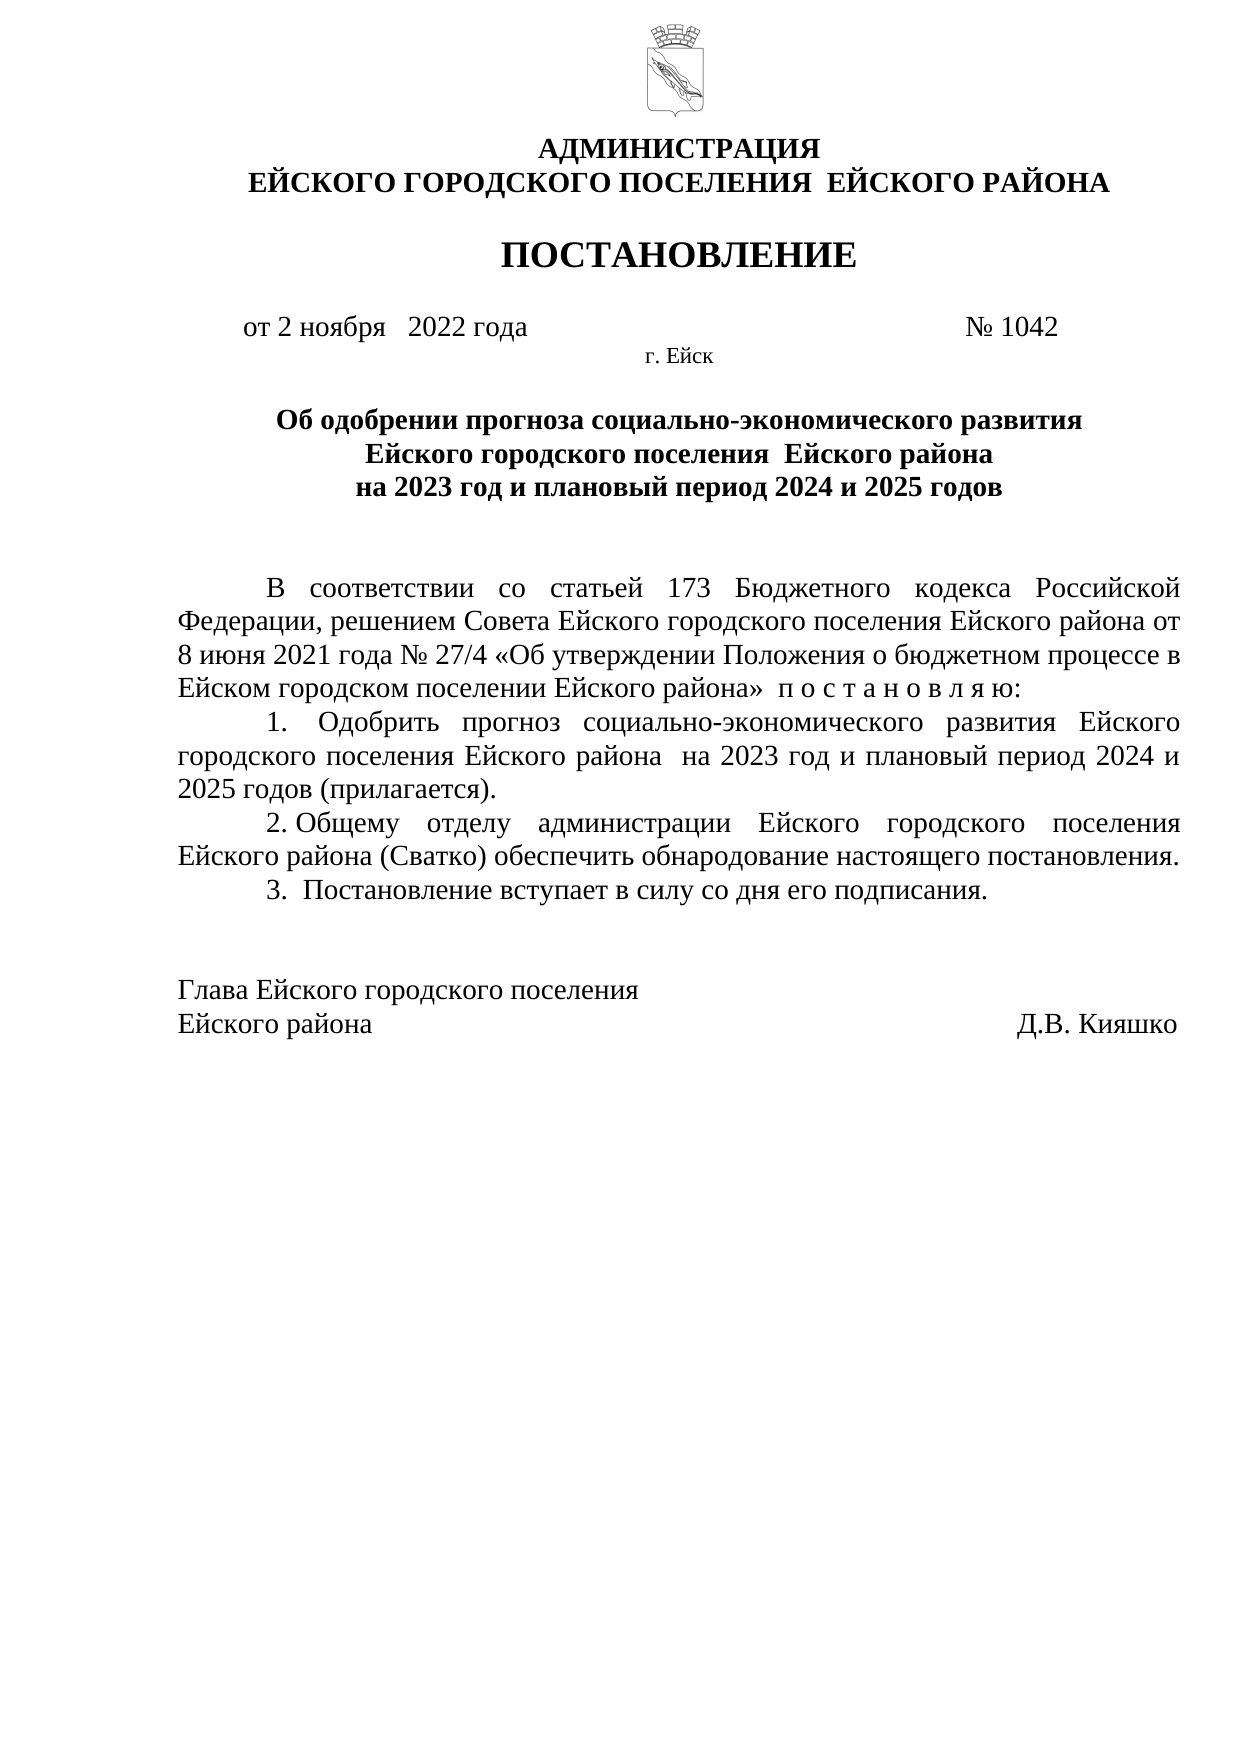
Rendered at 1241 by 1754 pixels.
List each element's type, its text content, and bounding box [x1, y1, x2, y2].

picture [646, 24, 706, 118]
list Одобрить прогноз социально-экономического развития Ейского городского поселения Ейского района на 2023 год и плановый период 2024 и 2025 годов (прилагается). [177, 704, 1181, 805]
text Об одобрении прогноза социально-экономического развития [177, 402, 1181, 436]
text Ейского городского поселения Ейского района [177, 436, 1181, 469]
text ПОСТАНОВЛЕНИЕ [177, 232, 1181, 275]
list Постановление вступает в силу со дня его подписания. [177, 872, 1181, 905]
text В соответствии со статьей 173 Бюджетного кодекса Российской Федерации, решением Совета Ейского городского поселения Ейского района от 8 июня 2021 года № 27/4 «Об утверждении Положения о бюджетном процессе в Ейском городском поселении Ейского района» п о с т а н о в л я ю: [177, 570, 1181, 704]
text ЕЙСКОГО ГОРОДСКОГО ПОСЕЛЕНИЯ ЕЙСКОГО РАЙОНА [177, 165, 1181, 199]
list Общему отделу администрации Ейского городского поселения Ейского района (Сватко) обеспечить обнародование настоящего постановления. [177, 805, 1181, 872]
text АДМИНИСТРАЦИЯ [177, 132, 1181, 165]
text Ейского района Д.В. Кияшко [177, 1006, 1181, 1039]
text на 2023 год и плановый период 2024 и 2025 годов [177, 469, 1181, 503]
text Глава Ейского городского поселения [177, 972, 1181, 1006]
text от 2 ноября 2022 года № 1042 [177, 309, 1181, 342]
text г. Ейск [177, 342, 1181, 369]
